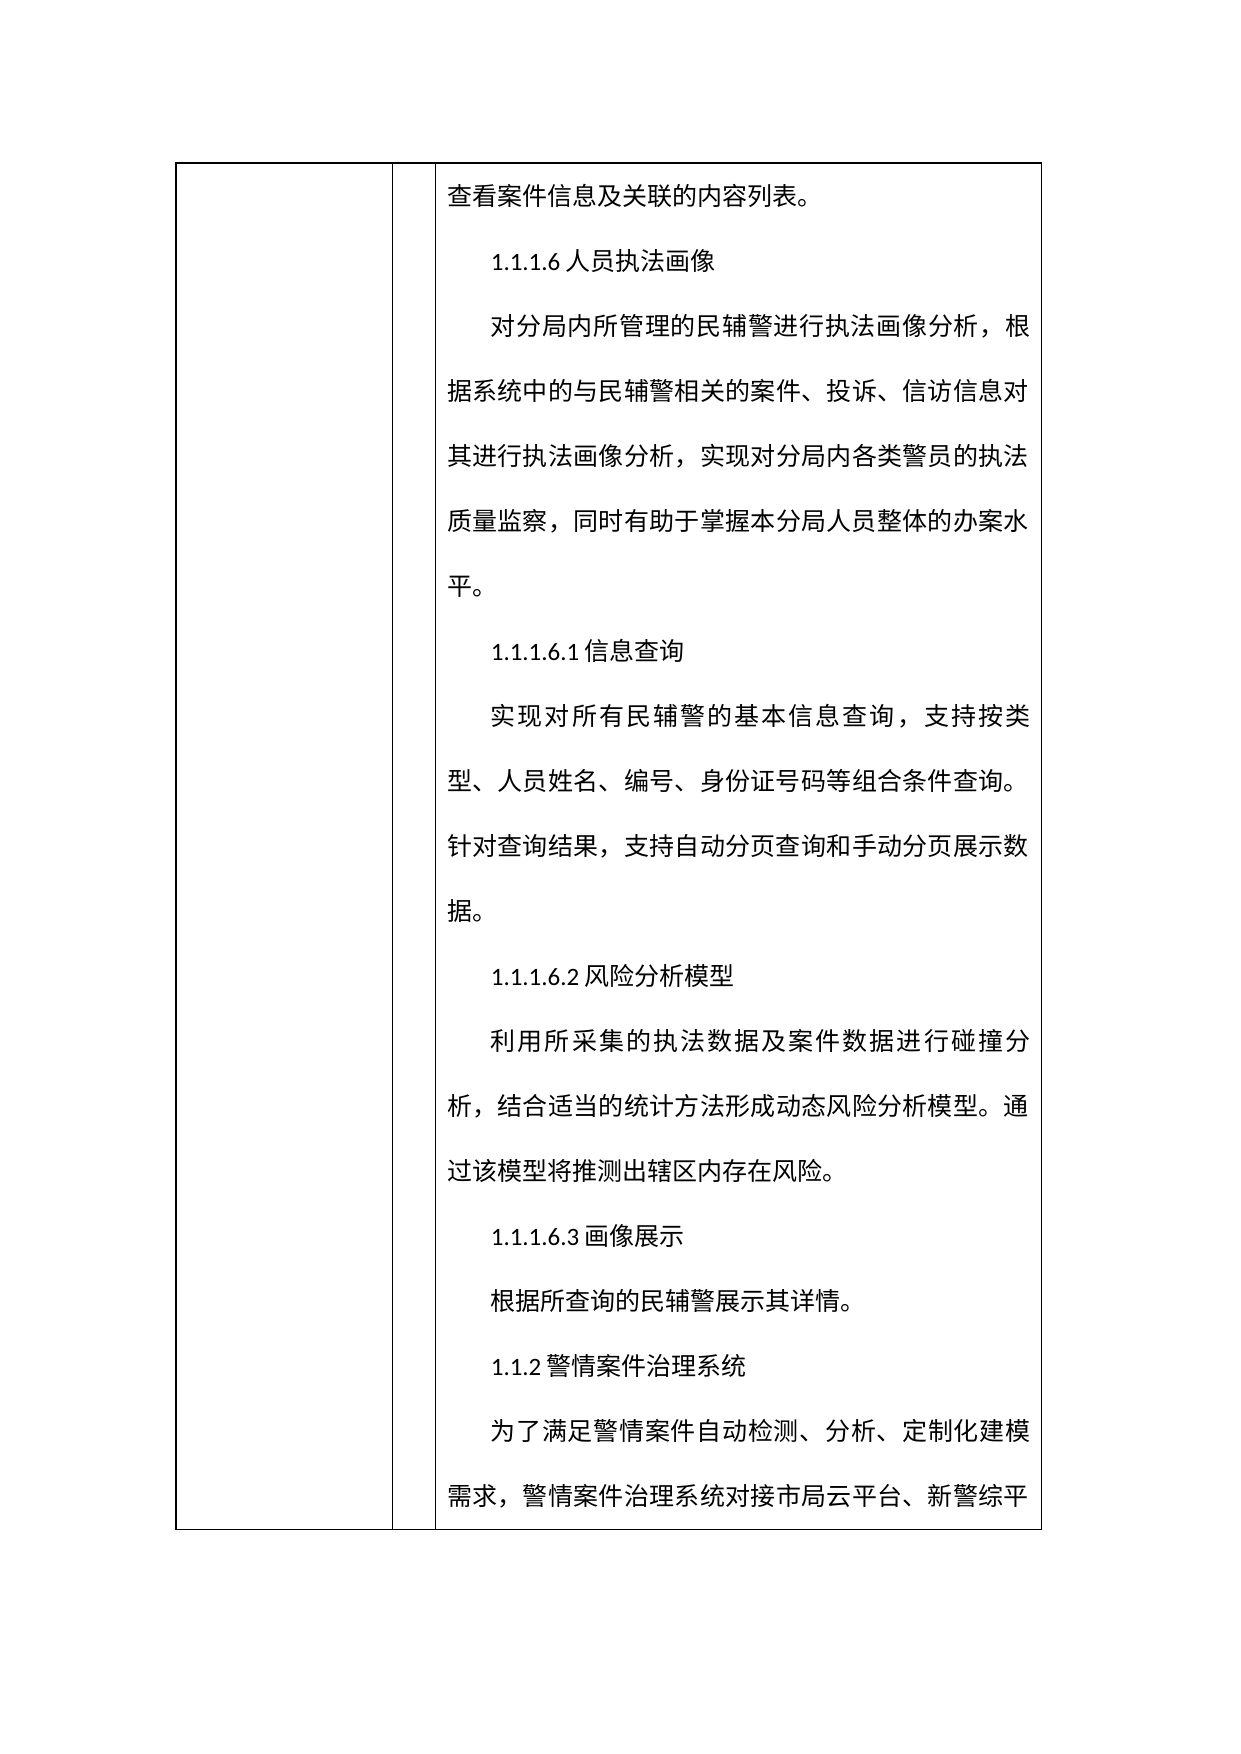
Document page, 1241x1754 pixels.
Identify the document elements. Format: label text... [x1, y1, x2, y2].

table_cell [177, 164, 392, 1528]
table_cell 1 [393, 164, 435, 1528]
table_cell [436, 164, 1041, 1528]
